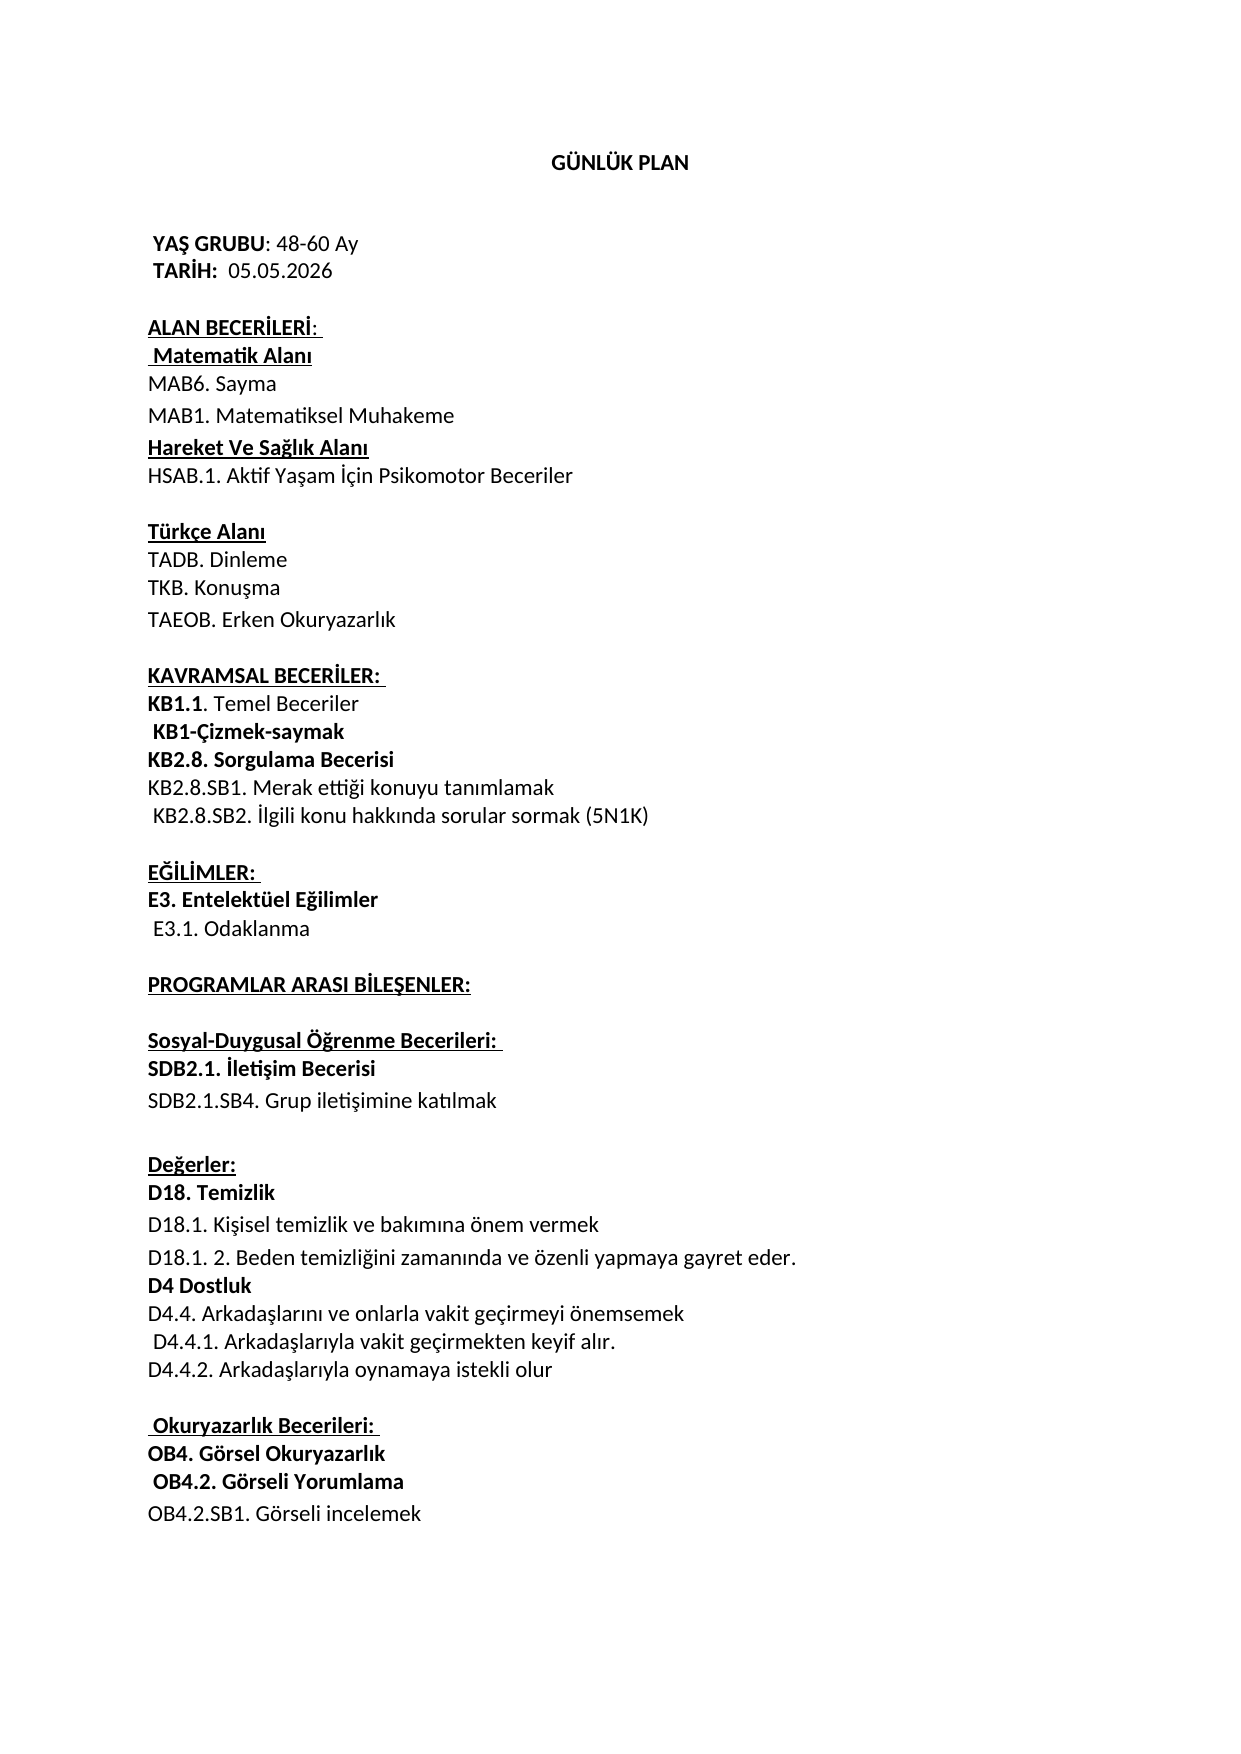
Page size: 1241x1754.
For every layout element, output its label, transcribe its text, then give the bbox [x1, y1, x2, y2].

text TADB. Dinleme [148, 545, 1093, 573]
text EĞİLİMLER: [148, 858, 1093, 886]
text Değerler: [148, 1150, 1093, 1178]
text KB1-Çizmek-saymak [148, 717, 1093, 746]
text OB4.2. Görseli Yorumlama [148, 1467, 1093, 1495]
text HSAB.1. Aktif Yaşam İçin Psikomotor Beceriler [148, 461, 1093, 489]
text YAŞ GRUBU: 48-60 Ay [148, 229, 1093, 257]
text SDB2.1.SB4. Grup iletişimine katılmak [148, 1086, 1093, 1114]
text KB2.8. Sorgulama Becerisi [148, 746, 1093, 773]
text D18. Temizlik [148, 1178, 1093, 1206]
text KB2.8.SB1. Merak ettiği konuyu tanımlamak [148, 773, 1093, 802]
text GÜNLÜK PLAN [148, 148, 1093, 176]
text SDB2.1. İletişim Becerisi [148, 1054, 1093, 1082]
text E3.1. Odaklanma [148, 914, 1093, 942]
text D18.1. 2. Beden temizliğini zamanında ve özenli yapmaya gayret eder. [148, 1243, 1093, 1271]
text KB2.8.SB2. İlgili konu hakkında sorular sormak (5N1K) [148, 802, 1093, 829]
text PROGRAMLAR ARASI BİLEŞENLER: [148, 970, 1093, 998]
text D4.4.1. Arkadaşlarıyla vakit geçirmekten keyif alır. [148, 1327, 1093, 1355]
text ALAN BECERİLERİ: [148, 313, 1093, 341]
text Okuryazarlık Becerileri: [148, 1411, 1093, 1439]
text MAB6. Sayma [148, 369, 1093, 397]
text OB4. Görsel Okuryazarlık [148, 1439, 1093, 1467]
text OB4.2.SB1. Görseli incelemek [148, 1499, 1093, 1527]
text Matematik Alanı [148, 341, 1093, 369]
text Hareket Ve Sağlık Alanı [148, 433, 1093, 461]
text D4.4.2. Arkadaşlarıyla oynamaya istekli olur [148, 1355, 1093, 1383]
text D4 Dostluk [148, 1271, 1093, 1299]
text D18.1. Kişisel temizlik ve bakımına önem vermek [148, 1211, 1093, 1238]
text MAB1. Matematiksel Muhakeme [148, 401, 1093, 429]
text TKB. Konuşma [148, 573, 1093, 601]
text KAVRAMSAL BECERİLER: [148, 661, 1093, 689]
text Sosyal-Duygusal Öğrenme Becerileri: [148, 1026, 1093, 1054]
text KB1.1. Temel Beceriler [148, 689, 1093, 717]
text D4.4. Arkadaşlarını ve onlarla vakit geçirmeyi önemsemek [148, 1299, 1093, 1327]
text TAEOB. Erken Okuryazarlık [148, 605, 1093, 633]
text TARİH: 05.05.2026 [148, 257, 1093, 285]
text E3. Entelektüel Eğilimler [148, 886, 1093, 914]
text Türkçe Alanı [148, 517, 1093, 545]
